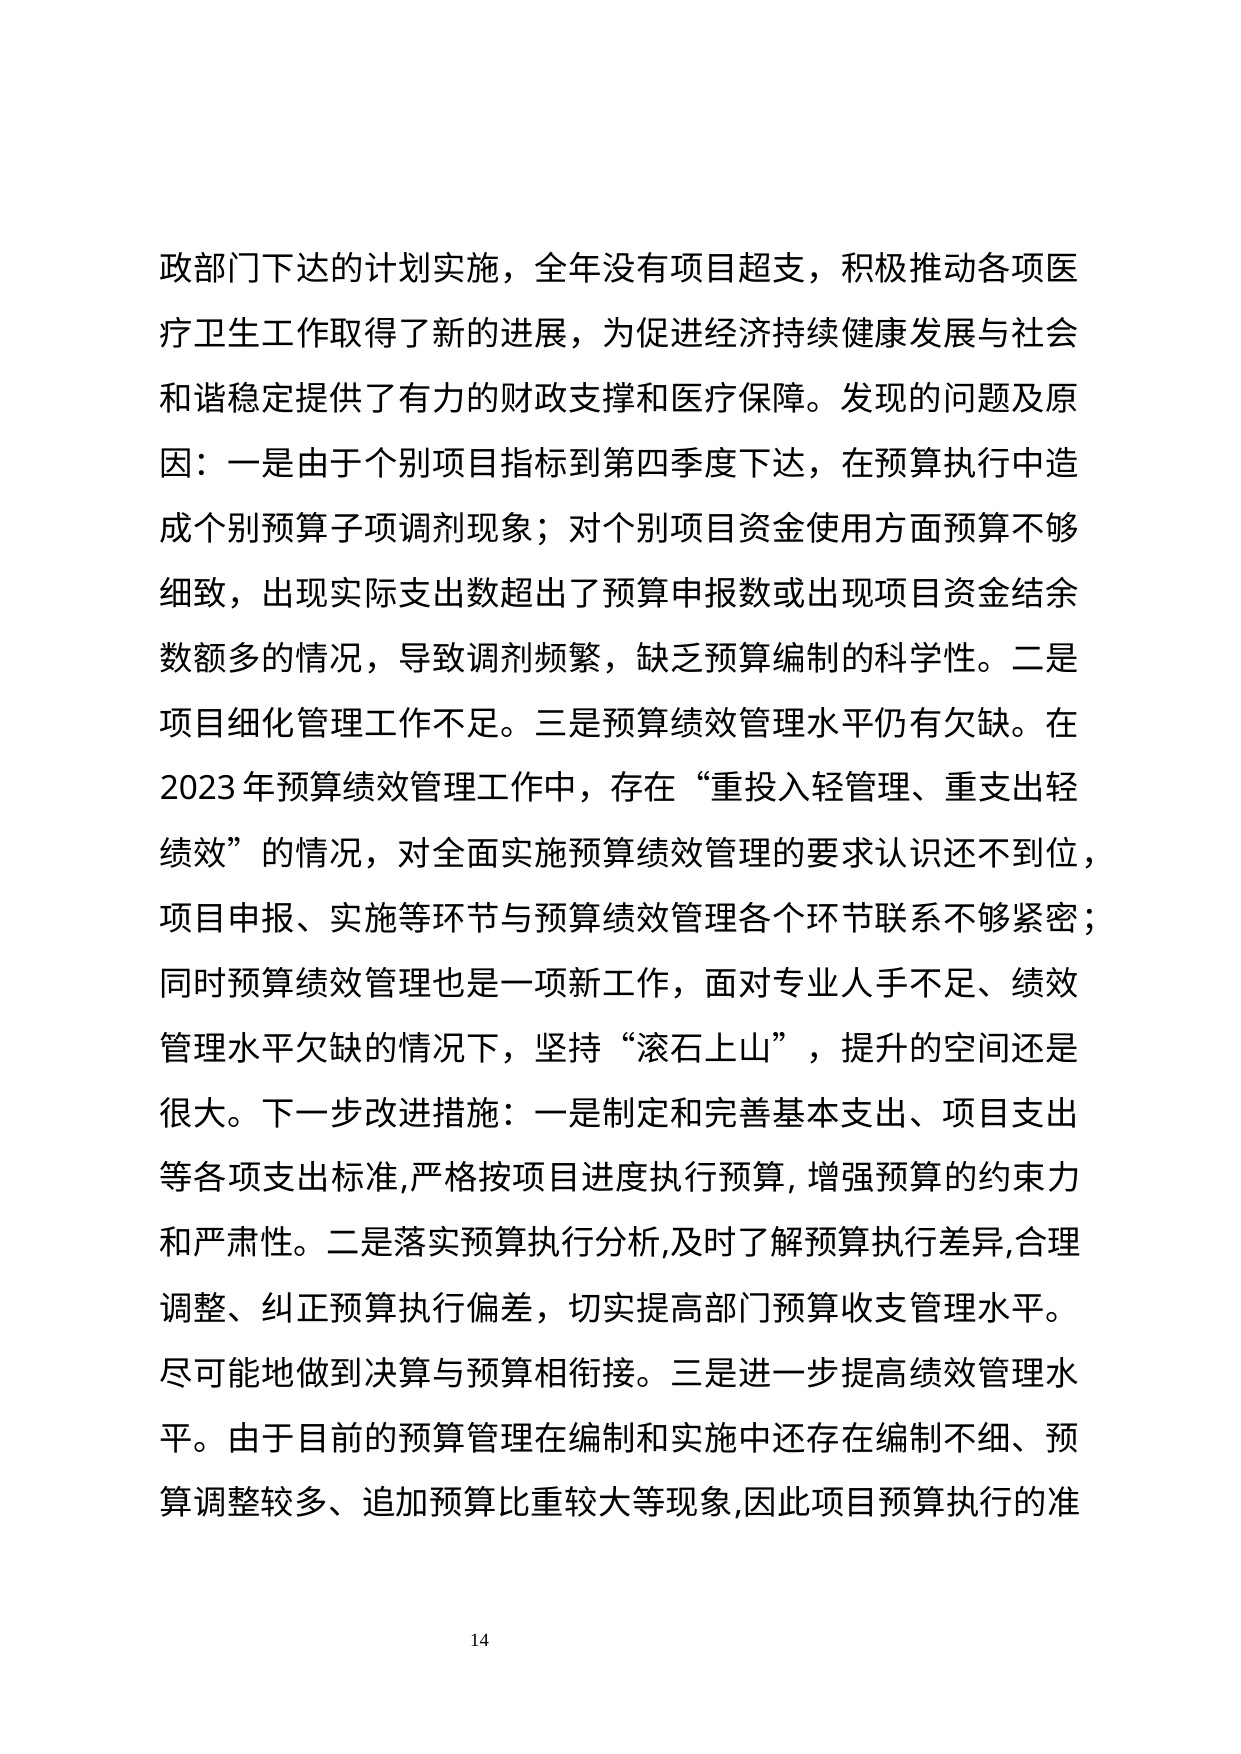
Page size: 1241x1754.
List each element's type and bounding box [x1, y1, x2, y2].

text [159, 233, 1081, 1533]
